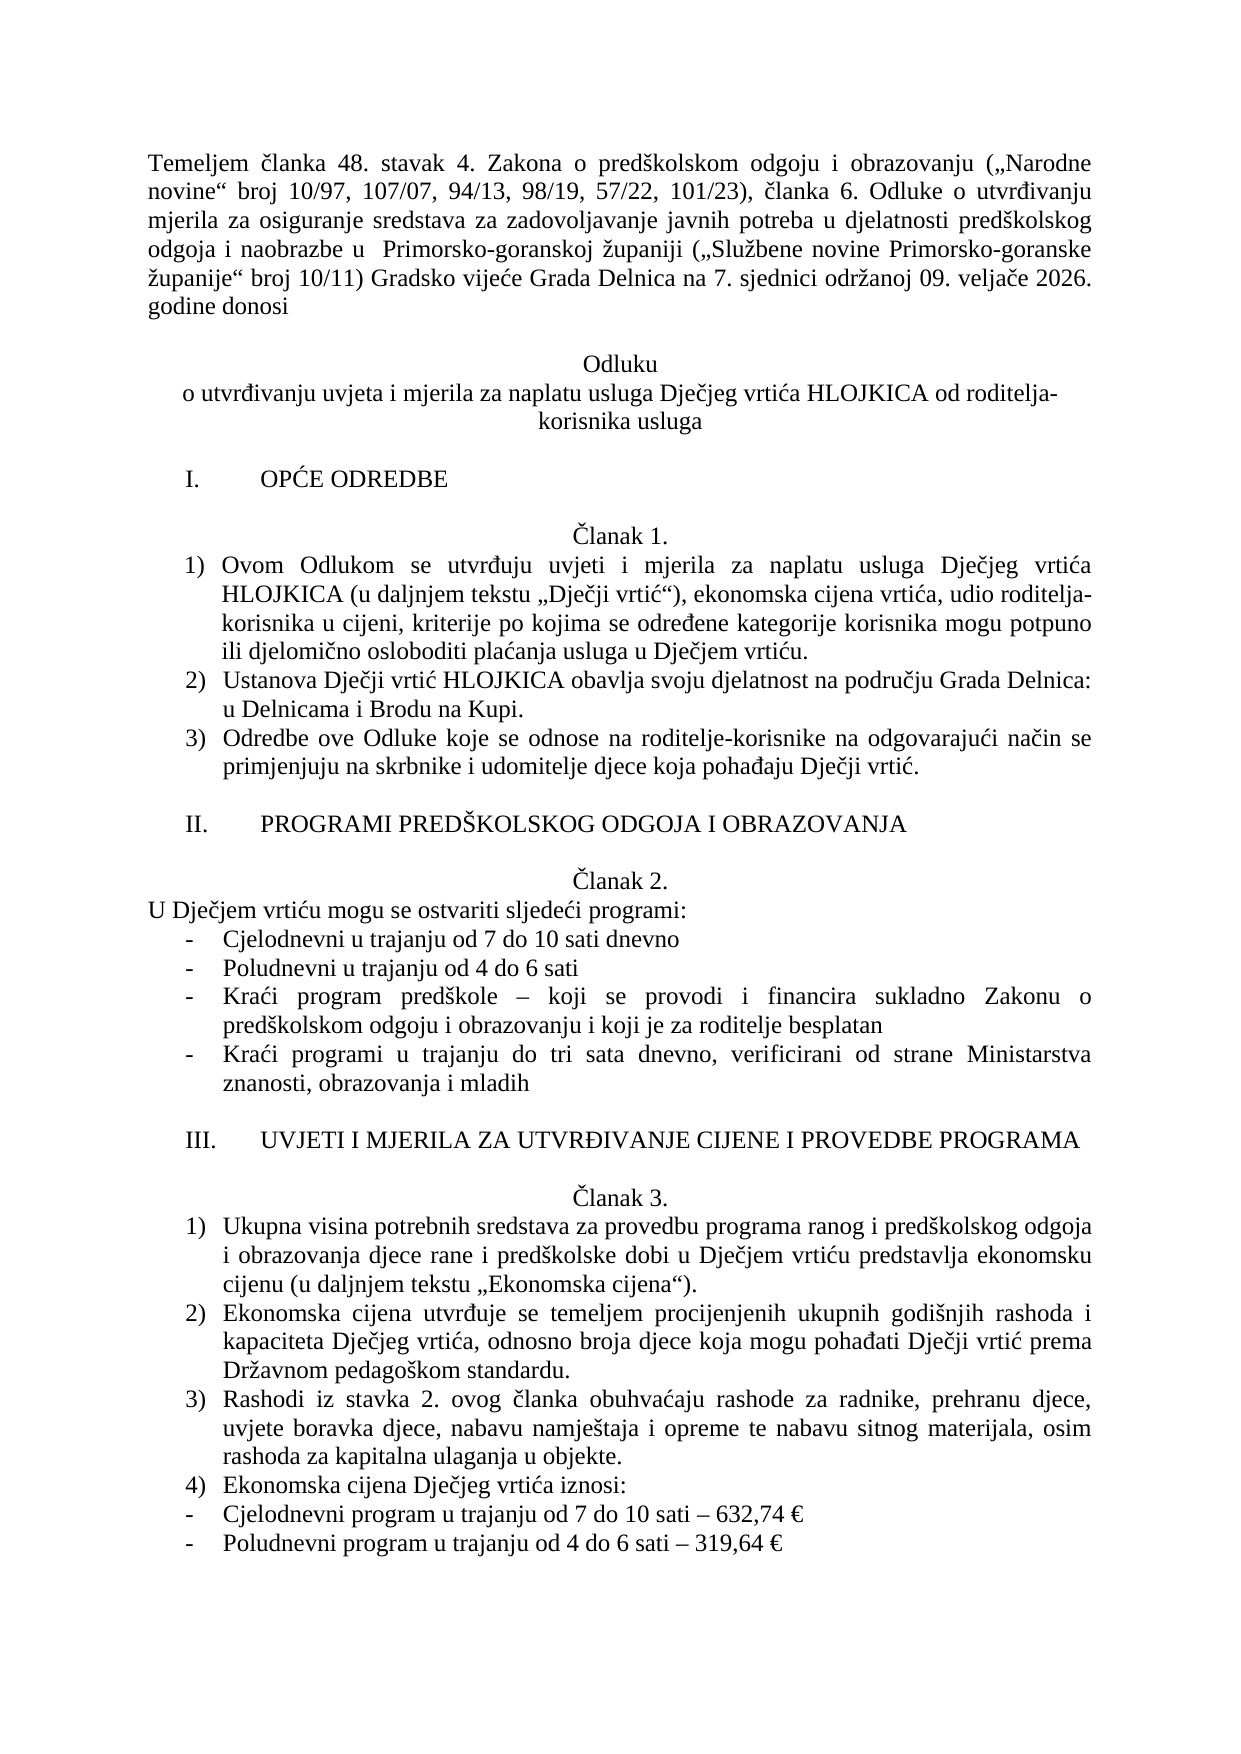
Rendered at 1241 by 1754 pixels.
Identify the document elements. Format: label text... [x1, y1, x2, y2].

text Odluku [148, 349, 1093, 378]
list Ekonomska cijena utvrđuje se temeljem procijenjenih ukupnih godišnjih rashoda i kapaciteta Dječjeg vrtića, odnosno broja djece koja mogu pohađati Dječji vrtić prema Državnom pedagoškom standardu. [185, 1298, 1093, 1384]
list Odredbe ove Odluke koje se odnose na roditelje-korisnike na odgovarajući način se primjenjuju na skrbnike i udomitelje djece koja pohađaju Dječji vrtić. [185, 723, 1093, 780]
text Članak 1. [148, 521, 1093, 550]
list Kraći program predškole – koji se provodi i financira sukladno Zakonu o predškolskom odgoju i obrazovanju i koji je za roditelje besplatan [185, 981, 1093, 1039]
text U Dječjem vrtiću mogu se ostvariti sljedeći programi: [148, 895, 1093, 924]
text Članak 3. [148, 1183, 1093, 1211]
list Ovom Odlukom se utvrđuju uvjeti i mjerila za naplatu usluga Dječjeg vrtića HLOJKICA (u daljnjem tekstu „Dječji vrtić“), ekonomska cijena vrtića, udio roditelja-korisnika u cijeni, kriterije po kojima se određene kategorije korisnika mogu potpuno ili djelomično osloboditi plaćanja usluga u Dječjem vrtiću. [184, 550, 1093, 665]
list Rashodi iz stavka 2. ovog članka obuhvaćaju rashode za radnike, prehranu djece, uvjete boravka djece, nabavu namještaja i opreme te nabavu sitnog materijala, osim rashoda za kapitalna ulaganja u objekte. [185, 1384, 1093, 1470]
list Ekonomska cijena Dječjeg vrtića iznosi: [185, 1470, 1093, 1499]
text Članak 2. [148, 866, 1093, 895]
list Cjelodnevni u trajanju od 7 do 10 sati dnevno [185, 924, 1093, 953]
list Poludnevni u trajanju od 4 do 6 sati [185, 953, 1093, 981]
list Poludnevni program u trajanju od 4 do 6 sati – 319,64 € [185, 1528, 1093, 1556]
text Temeljem članka 48. stavak 4. Zakona o predškolskom odgoju i obrazovanju („Narodne novine“ broj 10/97, 107/07, 94/13, 98/19, 57/22, 101/23), članka 6. Odluke o utvrđivanju mjerila za osiguranje sredstava za zadovoljavanje javnih potreba u djelatnosti predškolskog odgoja i naobrazbe u Primorsko-goranskoj županiji („Službene novine Primorsko-goranske županije“ broj 10/11) Gradsko vijeće Grada Delnica na 7. sjednici održanoj 09. veljače 2026. godine donosi [148, 148, 1093, 320]
text o utvrđivanju uvjeta i mjerila za naplatu usluga Dječjeg vrtića HLOJKICA od roditelja-korisnika usluga [148, 378, 1093, 435]
list Ukupna visina potrebnih sredstava za provedbu programa ranog i predškolskog odgoja i obrazovanja djece rane i predškolske dobi u Dječjem vrtiću predstavlja ekonomsku cijenu (u daljnjem tekstu „Ekonomska cijena“). [185, 1211, 1093, 1298]
list UVJETI I MJERILA ZA UTVRĐIVANJE CIJENE I PROVEDBE PROGRAMA [185, 1125, 1093, 1154]
list Cjelodnevni program u trajanju od 7 do 10 sati – 632,74 € [185, 1499, 1093, 1528]
list OPĆE ODREDBE [185, 464, 1093, 493]
list Kraći programi u trajanju do tri sata dnevno, verificirani od strane Ministarstva znanosti, obrazovanja i mladih [185, 1039, 1093, 1096]
list PROGRAMI PREDŠKOLSKOG ODGOJA I OBRAZOVANJA [185, 809, 1093, 838]
list Ustanova Dječji vrtić HLOJKICA obavlja svoju djelatnost na području Grada Delnica: u Delnicama i Brodu na Kupi. [185, 665, 1093, 723]
